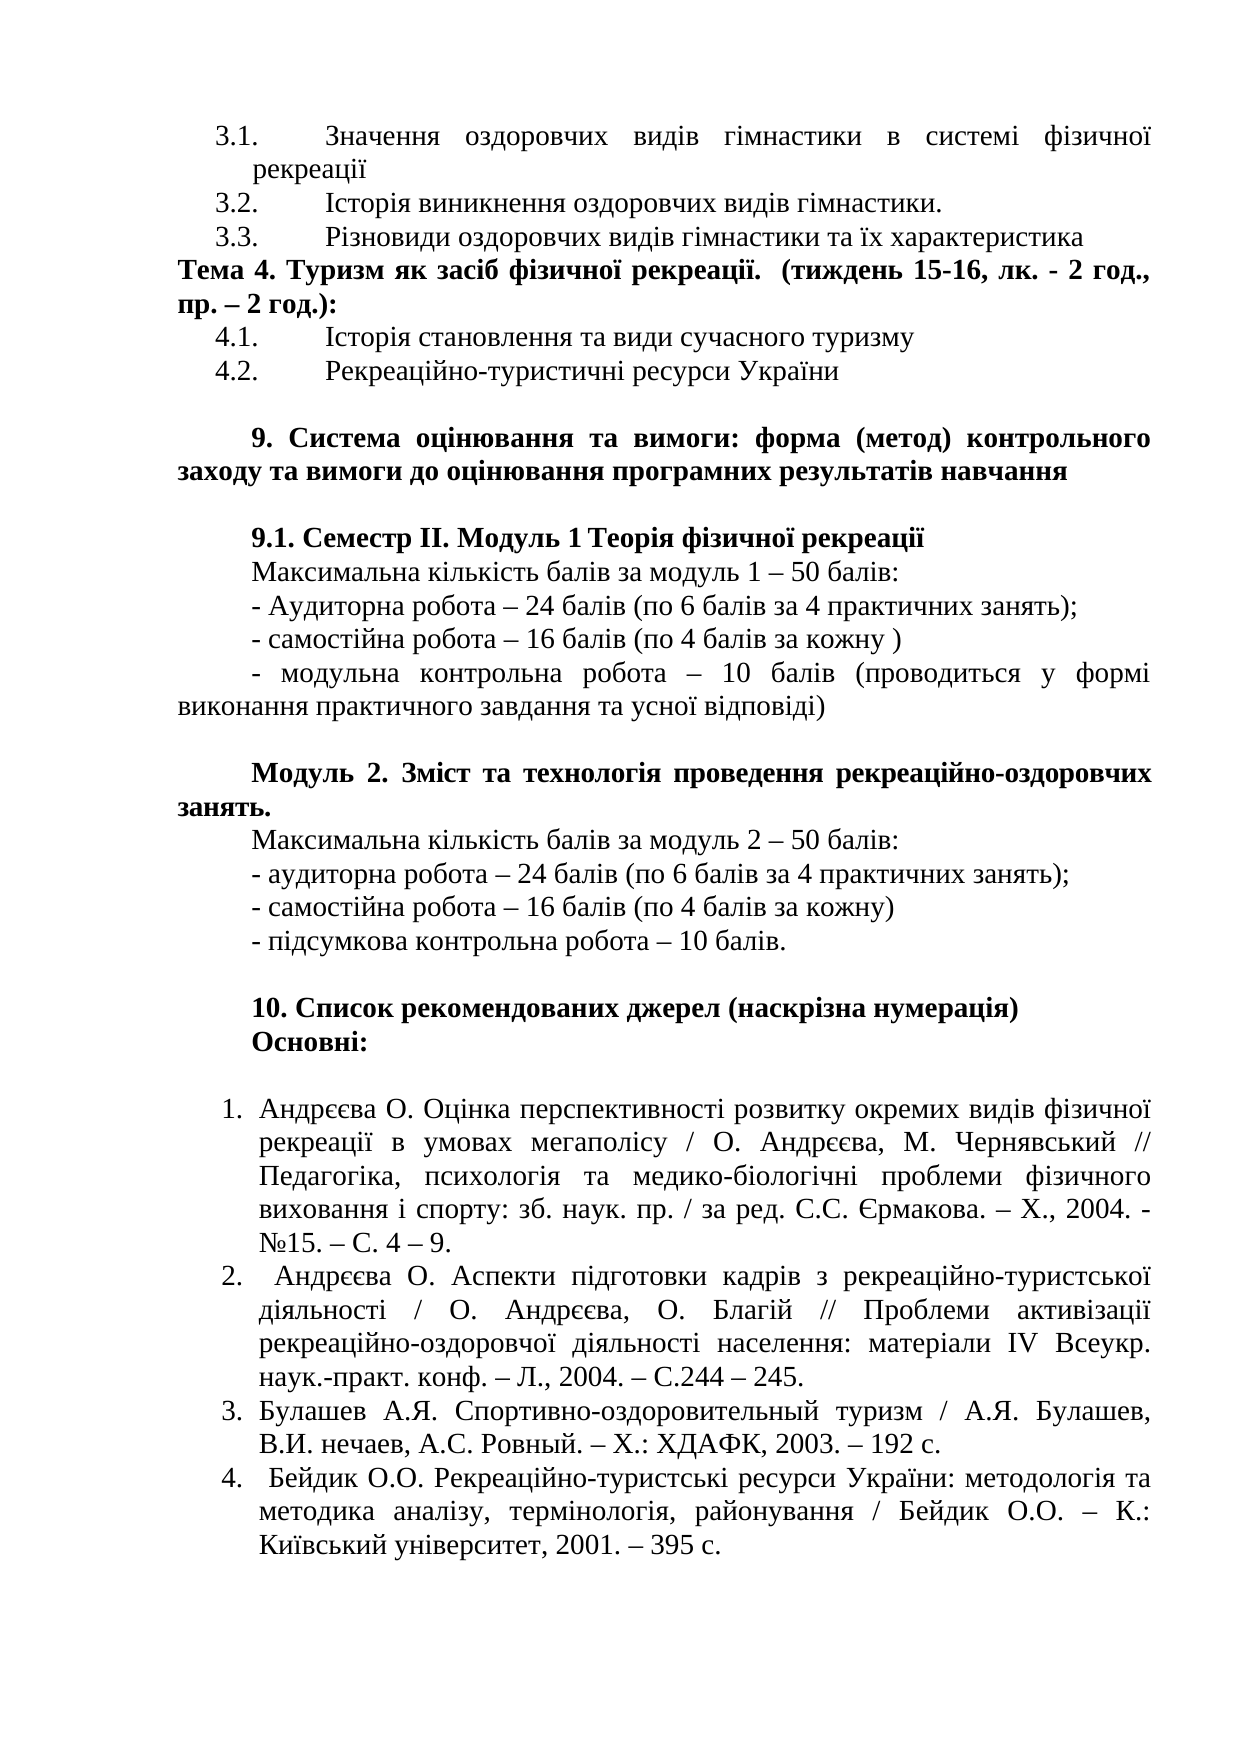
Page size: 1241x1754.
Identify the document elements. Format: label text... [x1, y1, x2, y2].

text - самостійна робота – 16 балів (по 4 балів за кожну) [177, 889, 1152, 923]
text Максимальна кількість балів за модуль 2 – 50 балів: [177, 822, 1152, 856]
text - модульна контрольна робота – 10 балів (проводиться у формі виконання практичного завдання та усної відповіді) [177, 655, 1152, 722]
text - підсумкова контрольна робота – 10 балів. [177, 923, 1152, 957]
list Бейдик О.О. Рекреаційно-туристські ресурси України: методологія та методика аналізу, термінологія, районування / Бейдик О.О. – К.: Київський університет, 2001. – 395 с. [221, 1460, 1152, 1560]
text Модуль 2. Зміст та технологія проведення рекреаційно-оздоровчих занять. [177, 755, 1152, 822]
list Історія становлення та види сучасного туризму [215, 319, 1152, 353]
text - Аудиторна робота – 24 балів (по 6 балів за 4 практичних занять); [177, 588, 1152, 621]
text 9.1. Семестр ІІ. Модуль 1 Теорія фізичної рекреації [177, 521, 1152, 554]
text - аудиторна робота – 24 балів (по 6 балів за 4 практичних занять); [177, 856, 1152, 889]
list Значення оздоровчих видів гімнастики в системі фізичної рекреації [215, 118, 1152, 185]
list Андрєєва О. Аспекти підготовки кадрів з рекреаційно-туристської діяльності / О. Андрєєва, О. Благій // Проблеми активізації рекреаційно-оздоровчої діяльності населення: матеріали ІV Всеукр. наук.-практ. конф. – Л., 2004. – С.244 – 245. [221, 1258, 1152, 1393]
list Історія виникнення оздоровчих видів гімнастики. [215, 185, 1152, 219]
list Андрєєва О. Оцінка перспективності розвитку окремих видів фізичної рекреації в умовах мегаполісу / О. Андрєєва, М. Чернявський // Педагогіка, психологія та медико-біологічні проблеми фізичного виховання і спорту: зб. наук. пр. / за ред. С.С. Єрмакова. – Х., 2004. - №15. – С. 4 – 9. [221, 1091, 1152, 1258]
text Максимальна кількість балів за модуль 1 – 50 балів: [177, 554, 1152, 588]
text 10. Список рекомендованих джерел (наскрізна нумерація) [177, 990, 1152, 1024]
list Рекреаційно-туристичні ресурси України [215, 353, 1152, 386]
list Різновиди оздоровчих видів гімнастики та їх характеристика [215, 219, 1152, 252]
text Основні: [177, 1024, 1152, 1057]
text - самостійна робота – 16 балів (по 4 балів за кожну ) [177, 621, 1152, 655]
text 9. Система оцінювання та вимоги: форма (метод) контрольного заходу та вимоги до оцінювання програмних результатів навчання [177, 420, 1152, 487]
list Булашев А.Я. Спортивно-оздоровительный туризм / А.Я. Булашев, В.И. нечаев, А.С. Ровный. – Х.: ХДАФК, 2003. – 192 с. [221, 1393, 1152, 1460]
text Тема 4. Туризм як засіб фізичної рекреації. (тиждень 15-16, лк. - 2 год., пр. – 2 год.): [177, 252, 1152, 319]
